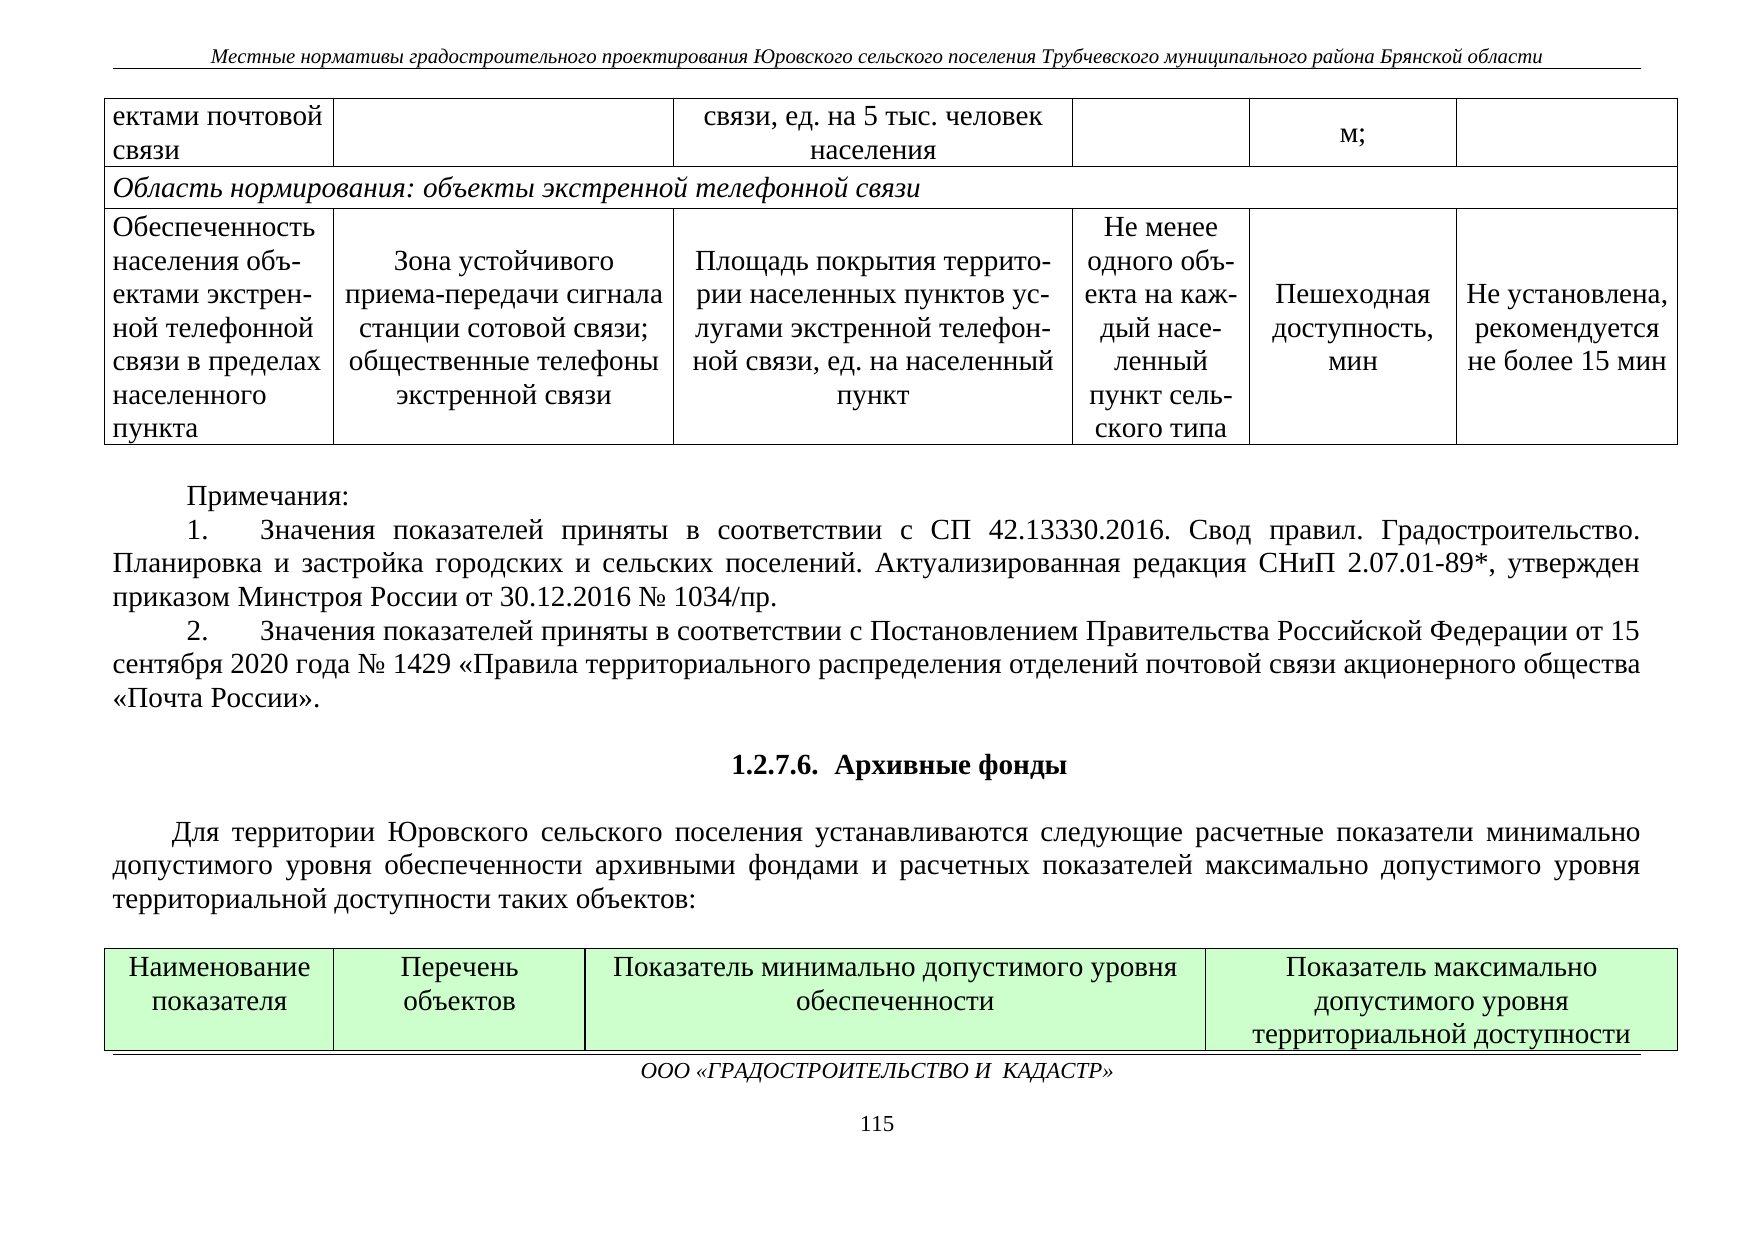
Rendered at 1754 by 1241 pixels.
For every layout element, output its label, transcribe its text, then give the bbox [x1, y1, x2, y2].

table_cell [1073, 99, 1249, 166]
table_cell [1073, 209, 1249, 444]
list Архивные фонды [83, 747, 1641, 780]
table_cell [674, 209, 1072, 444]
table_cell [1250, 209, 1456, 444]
text Для территории Юровского сельского поселения устанавливаются следующие расчетные показатели минимально допустимого уровня обеспеченности архивными фондами и расчетных показателей максимально допустимого уровня территориальной доступности таких объектов: [112, 814, 1641, 914]
list Значения показателей приняты в соответствии с Постановлением Правительства Российской Федерации от 15 сентября 2020 года № 1429 «Правила территориального распределения отделений почтовой связи акционерного общества «Почта России». [112, 613, 1641, 713]
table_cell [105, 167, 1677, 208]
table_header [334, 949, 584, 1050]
text Примечания: [112, 478, 1641, 512]
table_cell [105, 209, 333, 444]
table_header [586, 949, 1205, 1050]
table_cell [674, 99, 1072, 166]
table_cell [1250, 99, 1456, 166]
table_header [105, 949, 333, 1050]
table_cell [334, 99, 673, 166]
list Значения показателей приняты в соответствии с СП 42.13330.2016. Свод правил. Градостроительство. Планировка и застройка городских и сельских поселений. Актуализированная редакция СНиП 2.07.01-89*, утвержден приказом Минстроя России от 30.12.2016 № 1034/пр. [112, 512, 1641, 613]
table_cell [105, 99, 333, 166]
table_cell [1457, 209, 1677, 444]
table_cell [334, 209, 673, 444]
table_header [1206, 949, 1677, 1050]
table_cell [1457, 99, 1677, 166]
